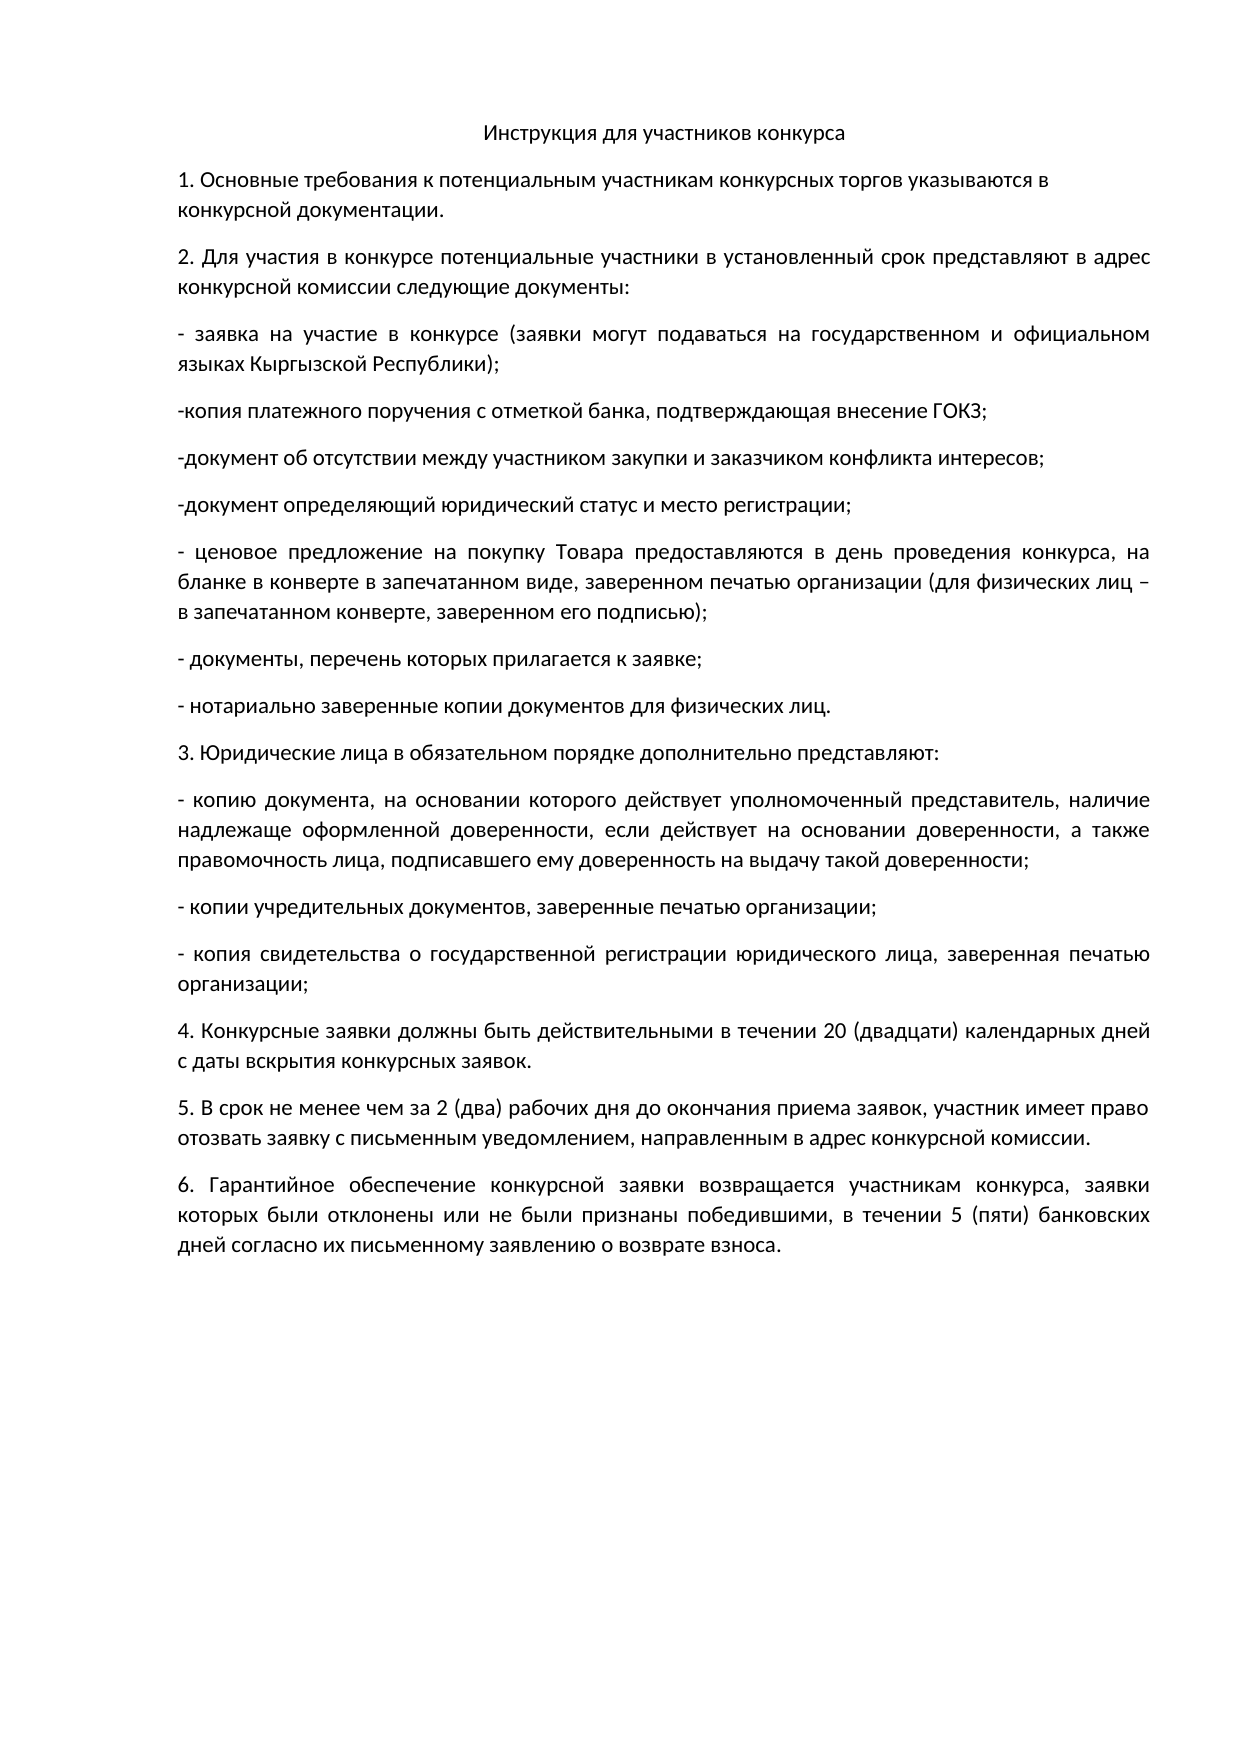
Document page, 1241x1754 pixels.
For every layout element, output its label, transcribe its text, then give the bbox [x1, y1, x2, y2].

text - документы, перечень которых прилагается к заявке; [177, 644, 1152, 672]
text 1. Основные требования к потенциальным участникам конкурсных торгов указываются в конкурсной документации. [177, 165, 1152, 223]
text Инструкция для участников конкурса [177, 118, 1152, 146]
text - копии учредительных документов, заверенные печатью организации; [177, 892, 1152, 920]
text -копия платежного поручения с отметкой банка, подтверждающая внесение ГОКЗ; [177, 396, 1152, 424]
text - ценовое предложение на покупку Товара предоставляются в день проведения конкурса, на бланке в конверте в запечатанном виде, заверенном печатью организации (для физических лиц – в запечатанном конверте, заверенном его подписью); [177, 537, 1152, 625]
text 6. Гарантийное обеспечение конкурсной заявки возвращается участникам конкурса, заявки которых были отклонены или не были признаны победившими, в течении 5 (пяти) банковских дней согласно их письменному заявлению о возврате взноса. [177, 1170, 1152, 1259]
text -документ об отсутствии между участником закупки и заказчиком конфликта интересов; [177, 443, 1152, 471]
text 5. В срок не менее чем за 2 (два) рабочих дня до окончания приема заявок, участник имеет право отозвать заявку с письменным уведомлением, направленным в адрес конкурсной комиссии. [177, 1093, 1152, 1151]
text - заявка на участие в конкурсе (заявки могут подаваться на государственном и официальном языках Кыргызской Республики); [177, 319, 1152, 377]
text 2. Для участия в конкурсе потенциальные участники в установленный срок представляют в адрес конкурсной комиссии следующие документы: [177, 242, 1152, 300]
text 3. Юридические лица в обязательном порядке дополнительно представляют: [177, 738, 1152, 766]
text 4. Конкурсные заявки должны быть действительными в течении 20 (двадцати) календарных дней с даты вскрытия конкурсных заявок. [177, 1016, 1152, 1074]
text - копия свидетельства о государственной регистрации юридического лица, заверенная печатью организации; [177, 939, 1152, 997]
text -документ определяющий юридический статус и место регистрации; [177, 490, 1152, 518]
text - копию документа, на основании которого действует уполномоченный представитель, наличие надлежаще оформленной доверенности, если действует на основании доверенности, а также правомочность лица, подписавшего ему доверенность на выдачу такой доверенности; [177, 785, 1152, 873]
text - нотариально заверенные копии документов для физических лиц. [177, 691, 1152, 719]
